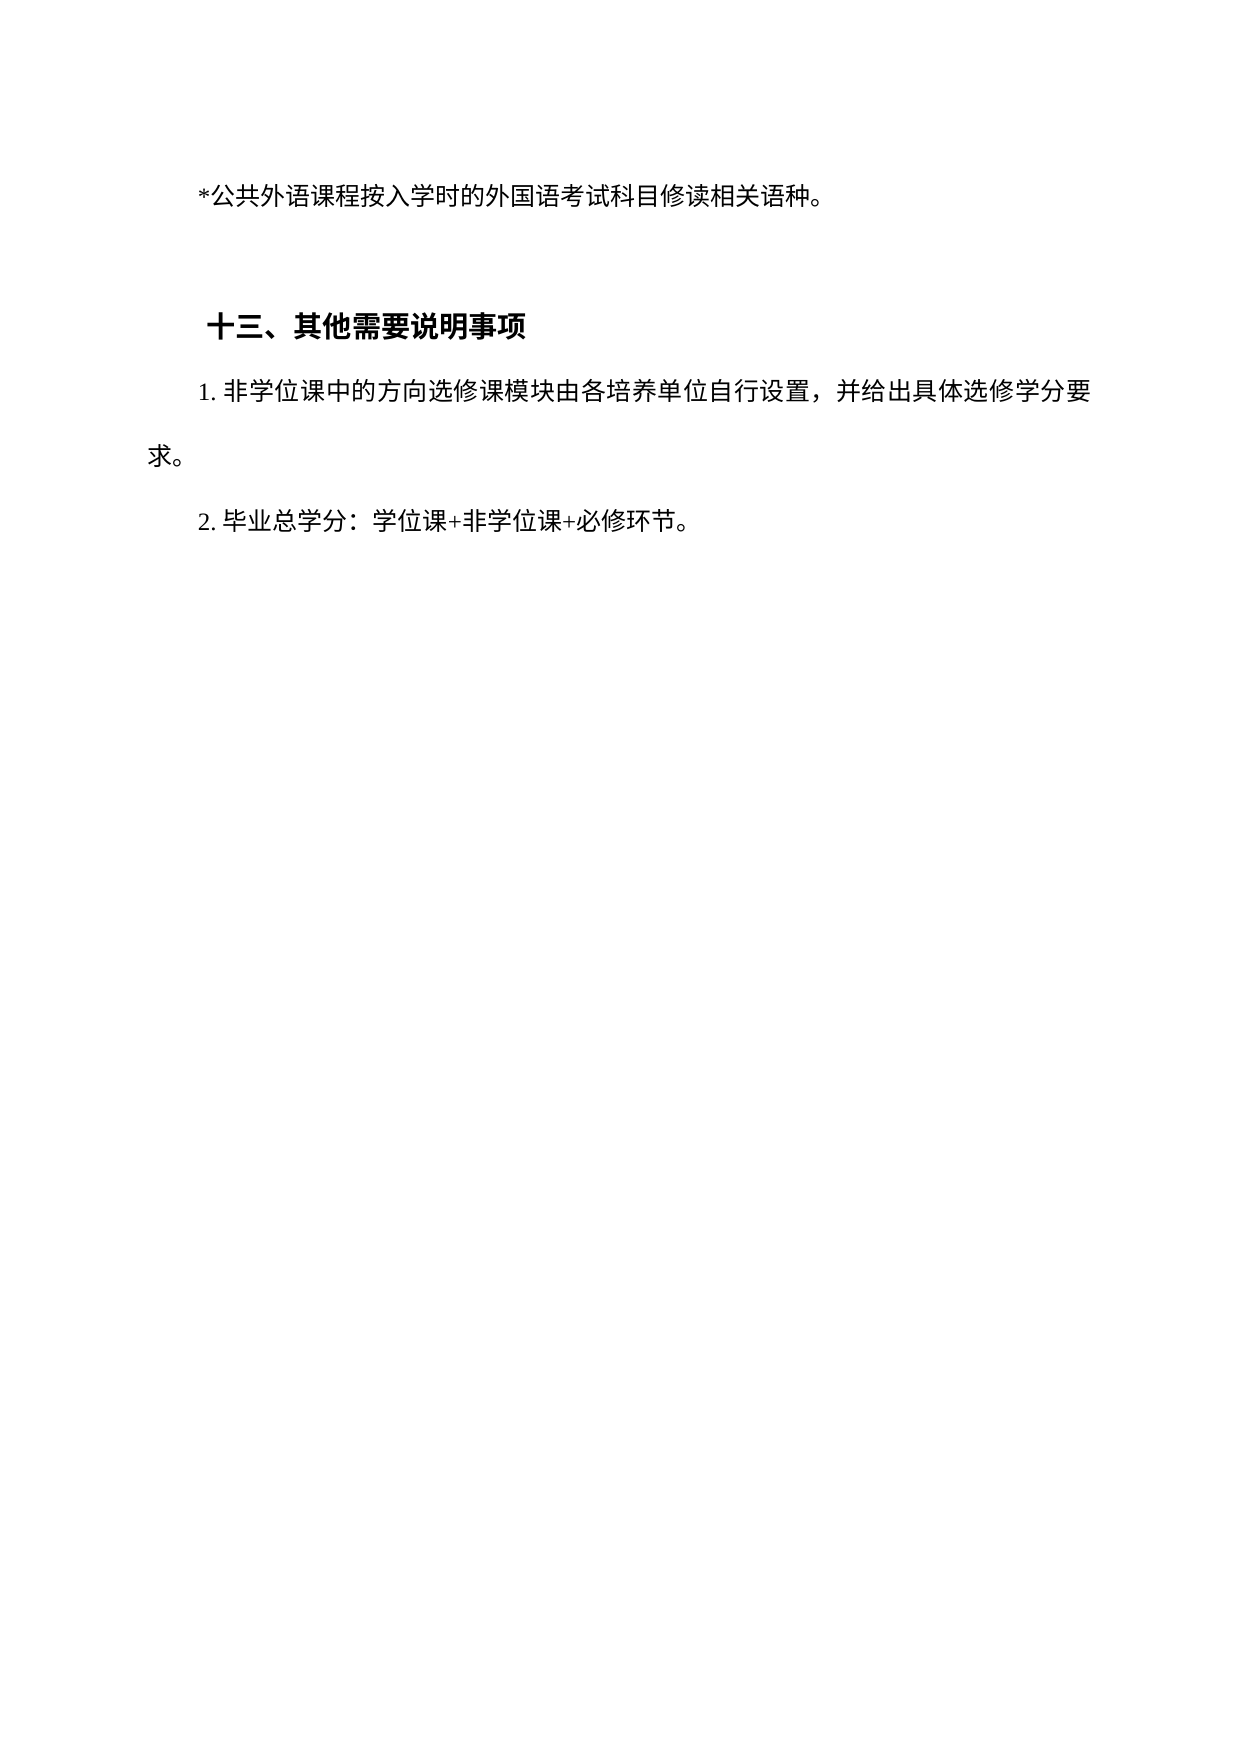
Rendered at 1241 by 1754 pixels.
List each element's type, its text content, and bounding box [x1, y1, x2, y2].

text 2. 毕业总学分：学位课+非学位课+必修环节。 [148, 487, 1092, 552]
text 十三、其他需要说明事项 [148, 292, 1092, 357]
text 1. 非学位课中的方向选修课模块由各培养单位自行设置，并给出具体选修学分要求。 [148, 357, 1092, 487]
text *公共外语课程按入学时的外国语考试科目修读相关语种。 [148, 162, 1092, 227]
